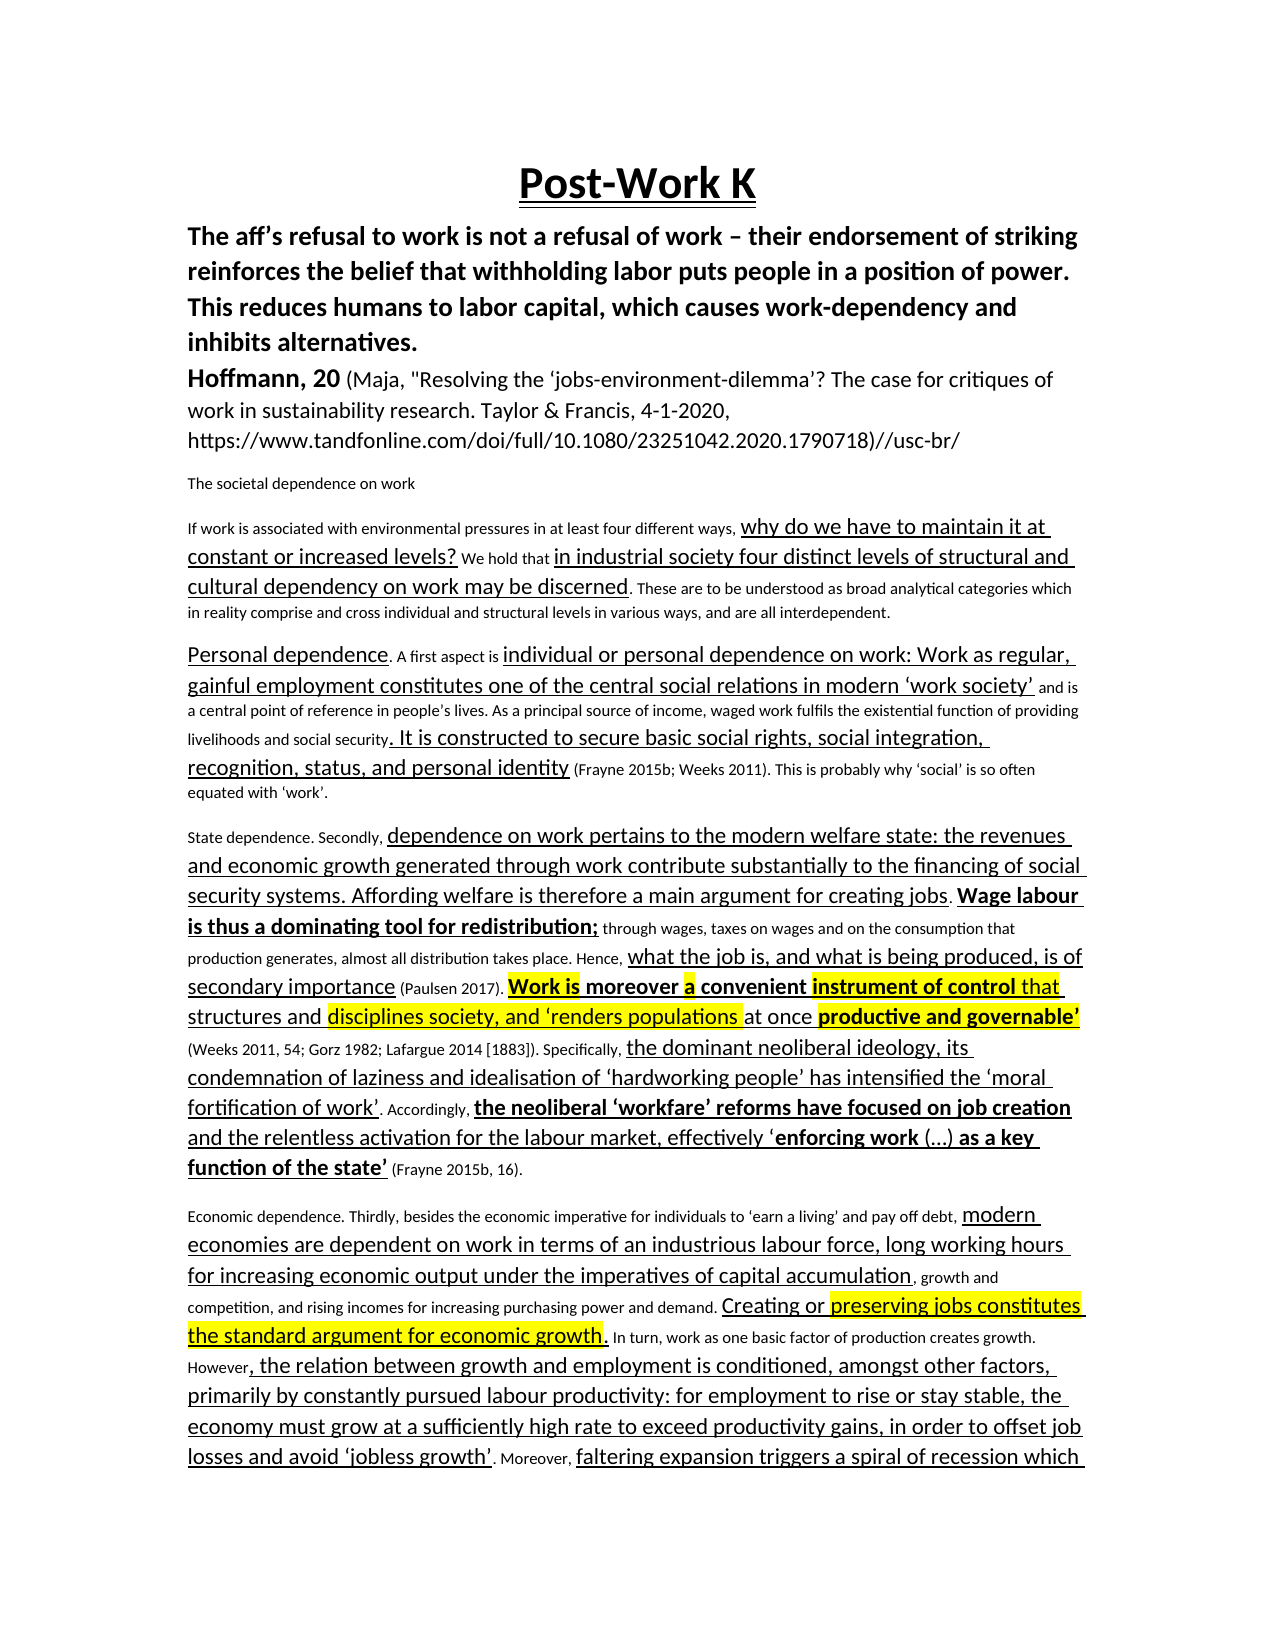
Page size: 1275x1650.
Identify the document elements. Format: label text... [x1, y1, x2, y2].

text Personal dependence. A first aspect is individual or personal dependence on work: Work as regular, gainful employment constitutes one of the central social relations in modern ‘work society’ and is a central point of reference in people’s lives. As a principal source of income, waged work fulfils the existential function of providing livelihoods and social security. It is constructed to secure basic social rights, social integration, recognition, status, and personal identity (Frayne 2015b; Weeks 2011). This is probably why ‘social’ is so often equated with ‘work’. [187, 641, 1087, 803]
text The societal dependence on work [187, 473, 1087, 494]
text If work is associated with environmental pressures in at least four different ways, why do we have to maintain it at constant or increased levels? We hold that in industrial society four distinct levels of structural and cultural dependency on work may be discerned. These are to be understood as broad analytical categories which in reality comprise and cross individual and structural levels in various ways, and are all interdependent. [187, 512, 1087, 622]
text Hoffmann, 20 (Maja, "Resolving the ‘jobs-environment-dilemma’? The case for critiques of work in sustainability research. Taylor & Francis, 4-1-2020, https://www.tandfonline.com/doi/full/10.1080/23251042.2020.1790718)//usc-br/ [187, 361, 1087, 454]
text State dependence. Secondly, dependence on work pertains to the modern welfare state: the revenues and economic growth generated through work contribute substantially to the financing of social security systems. Affording welfare is therefore a main argument for creating jobs. Wage labour is thus a dominating tool for redistribution; through wages, taxes on wages and on the consumption that production generates, almost all distribution takes place. Hence, what the job is, and what is being produced, is of secondary importance (Paulsen 2017). Work is moreover a convenient instrument of control that structures and disciplines society, and ‘renders populations at once productive and governable’ (Weeks 2011, 54; Gorz 1982; Lafargue 2014 [1883]). Specifically, the dominant neoliberal ideology, its condemnation of laziness and idealisation of ‘hardworking people’ has intensified the ‘moral fortification of work’. Accordingly, the neoliberal ‘workfare’ reforms have focused on job creation and the relentless activation for the labour market, effectively ‘enforcing work (…) as a key function of the state’ (Frayne 2015b, 16). [187, 877, 1087, 1181]
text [187, 1200, 1087, 1470]
subtitle Post-Work K [187, 154, 1087, 210]
subtitle The aff’s refusal to work is not a refusal of work – their endorsement of striking reinforces the belief that withholding labor puts people in a position of power. This reduces humans to labor capital, which causes work-dependency and inhibits alternatives. [187, 219, 1087, 358]
